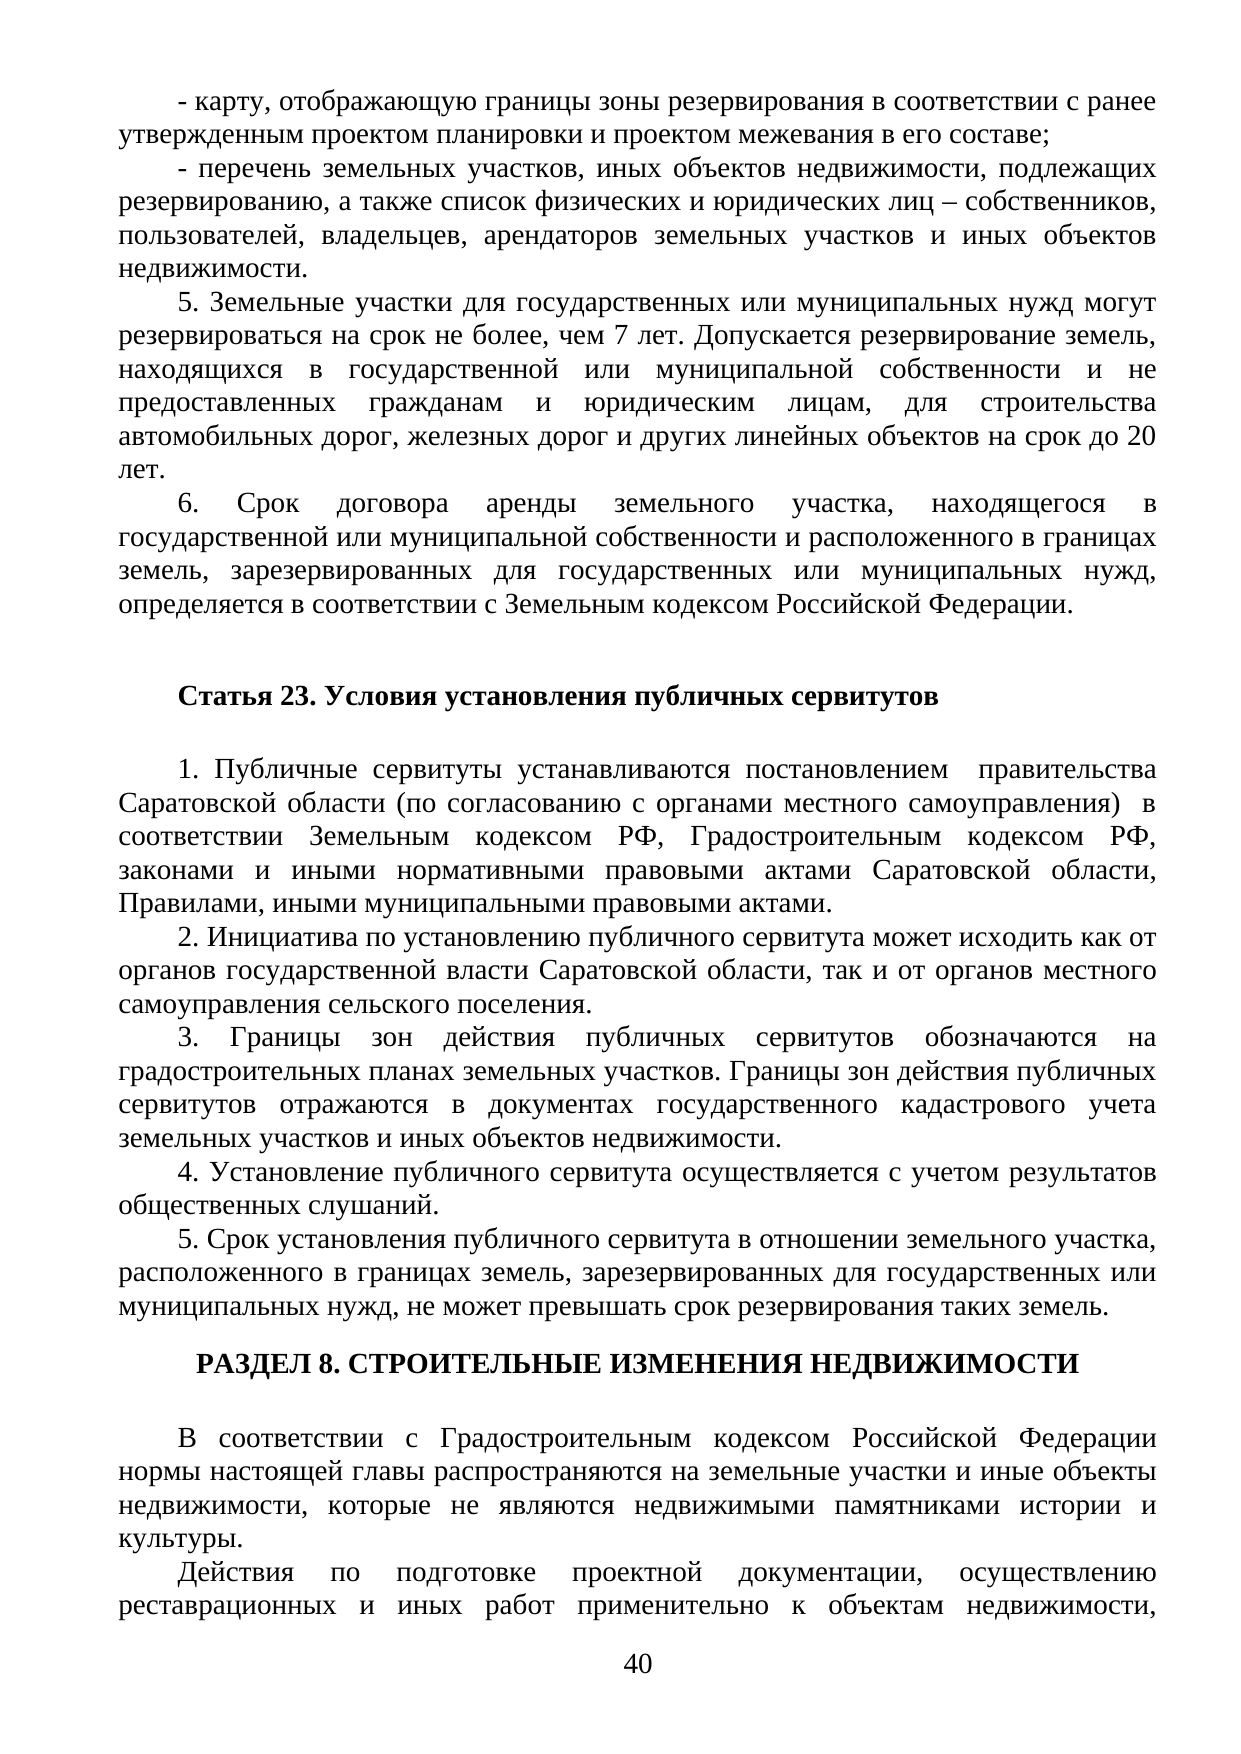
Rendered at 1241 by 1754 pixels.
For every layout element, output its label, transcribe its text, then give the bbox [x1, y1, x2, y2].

text 5. Земельные участки для государственных или муниципальных нужд могут резервироваться на срок не более, чем 7 лет. Допускается резервирование земель, находящихся в государственной или муниципальной собственности и не предоставленных гражданам и юридическим лицам, для строительства автомобильных дорог, железных дорог и других линейных объектов на срок до 20 лет. [118, 284, 1157, 485]
text 5. Срок установления публичного сервитута в отношении земельного участка, расположенного в границах земель, зарезервированных для государственных или муниципальных нужд, не может превышать срок резервирования таких земель. [118, 1221, 1157, 1321]
subtitle РАЗДЕЛ 8. СТРОИТЕЛЬНЫЕ ИЗМЕНЕНИЯ НЕДВИЖИМОСТИ [118, 1346, 1157, 1380]
text 4. Установление публичного сервитута осуществляется с учетом результатов общественных слушаний. [118, 1154, 1157, 1221]
text В соответствии с Градостроительным кодексом Российской Федерации нормы настоящей главы распространяются на земельные участки и иные объекты недвижимости, которые не являются недвижимыми памятниками истории и культуры. [118, 1420, 1157, 1554]
text 2. Инициатива по установлению публичного сервитута может исходить как от органов государственной власти Саратовской области, так и от органов местного самоуправления сельского поселения. [118, 919, 1157, 1019]
text 3. Границы зон действия публичных сервитутов обозначаются на градостроительных планах земельных участков. Границы зон действия публичных сервитутов отражаются в документах государственного кадастрового учета земельных участков и иных объектов недвижимости. [118, 1019, 1157, 1154]
text 6. Срок договора аренды земельного участка, находящегося в государственной или муниципальной собственности и расположенного в границах земель, зарезервированных для государственных или муниципальных нужд, определяется в соответствии с Земельным кодексом Российской Федерации. [118, 485, 1157, 619]
text 1. Публичные сервитуты устанавливаются постановлением правительства Саратовской области (по согласованию с органами местного самоуправления) в соответствии Земельным кодексом РФ, Градостроительным кодексом РФ, законами и иными нормативными правовыми актами Саратовской области, Правилами, иными муниципальными правовыми актами. [118, 751, 1157, 919]
subtitle Статья 23. Условия установления публичных сервитутов [118, 678, 1157, 711]
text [118, 1554, 1157, 1621]
text - перечень земельных участков, иных объектов недвижимости, подлежащих резервированию, а также список физических и юридических лиц – собственников, пользователей, владельцев, арендаторов земельных участков и иных объектов недвижимости. [118, 150, 1157, 284]
text - карту, отображающую границы зоны резервирования в соответствии с ранее утвержденным проектом планировки и проектом межевания в его составе; [118, 83, 1157, 150]
